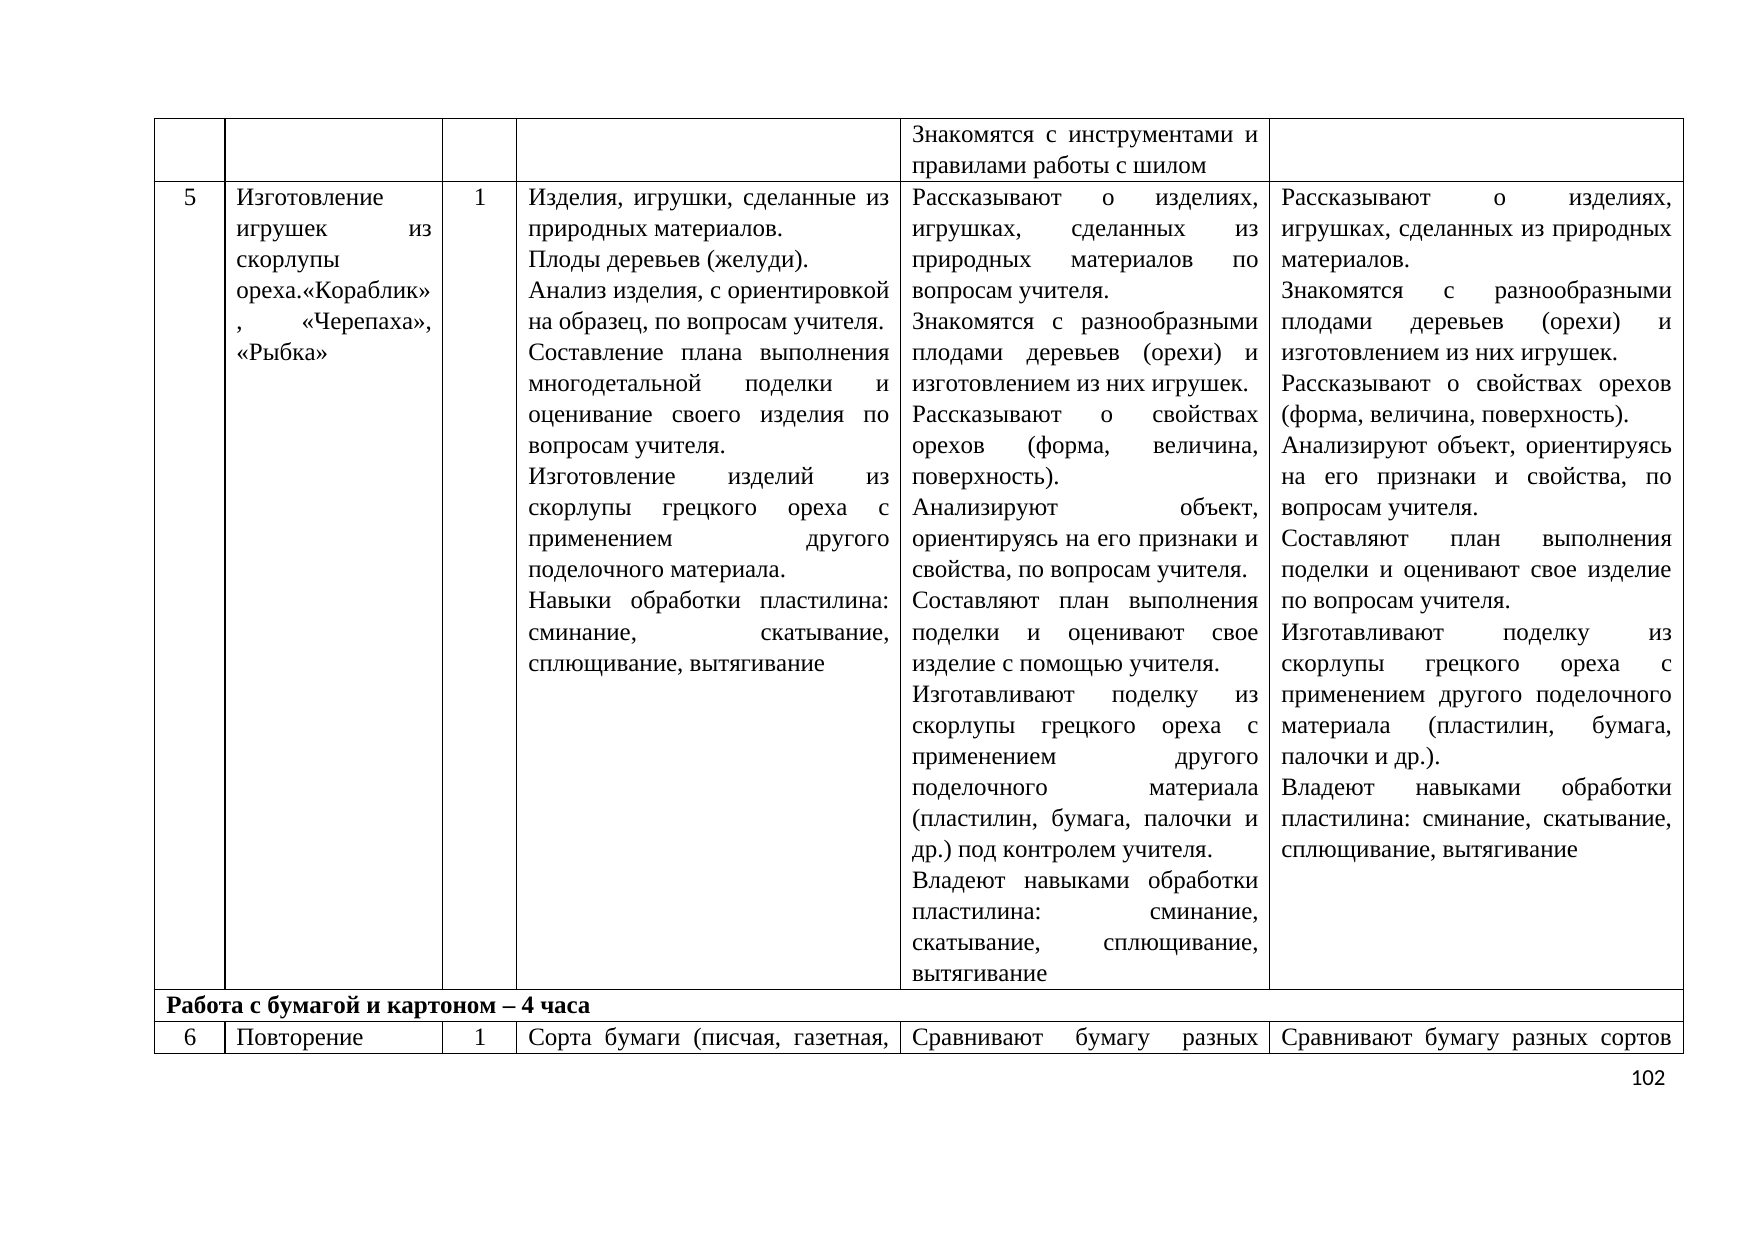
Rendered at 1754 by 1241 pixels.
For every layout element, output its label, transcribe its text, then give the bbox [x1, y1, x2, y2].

table_cell 5 [155, 182, 224, 989]
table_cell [517, 1022, 900, 1053]
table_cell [517, 119, 900, 181]
table_cell Работа с бумагой и картоном – 4 часа [155, 990, 1683, 1021]
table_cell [901, 1022, 1269, 1053]
table_cell Рассказывают о изделиях, игрушках, сделанных из природных материалов по вопросам учителя. Знакомятся с разнообразными плодами деревьев (орехи) и изготовлением из них игрушек. Рассказывают о свойствах орехов (форма, величина, поверхность). Анализируют объект, ориентируясь на его признаки и свойства, по вопросам учителя. Составляют план выполнения поделки и оценивают свое изделие с помощью учителя. Изготавливают поделку из скорлупы грецкого ореха с применением другого поделочного материала (пластилин, бумага, палочки и др.) под контролем учителя. Владеют навыками обработки пластилина: сминание, скатывание, сплющивание, вытягивание [901, 182, 1269, 989]
table_cell Изделия, игрушки, сделанные из природных материалов. Плоды деревьев (желуди). Анализ изделия, с ориентировкой на образец, по вопросам учителя. Составление плана выполнения многодетальной поделки и оценивание своего изделия по вопросам учителя. Изготовление изделий из скорлупы грецкого ореха с применением другого поделочного материала. Навыки обработки пластилина: сминание, скатывание, сплющивание, вытягивание [517, 182, 900, 989]
table_cell Изготовление игрушек из скорлупы ореха.«Кораблик», «Черепаха», «Рыбка» [226, 182, 442, 989]
table_cell Рассказывают о изделиях, игрушках, сделанных из природных материалов. Знакомятся с разнообразными плодами деревьев (орехи) и изготовлением из них игрушек. Рассказывают о свойствах орехов (форма, величина, поверхность). Анализируют объект, ориентируясь на его признаки и свойства, по вопросам учителя. Составляют план выполнения поделки и оценивают свое изделие по вопросам учителя. Изготавливают поделку из скорлупы грецкого ореха с применением другого поделочного материала (пластилин, бумага, палочки и др.). Владеют навыками обработки пластилина: сминание, скатывание, сплющивание, вытягивание [1270, 182, 1683, 989]
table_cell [901, 119, 1269, 181]
table_cell 1 [443, 119, 516, 181]
table_cell 4 [155, 119, 224, 181]
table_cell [1270, 1022, 1683, 1053]
table_cell 6 [155, 1022, 224, 1053]
table_cell 1 [443, 182, 516, 989]
table_cell 1 [443, 1022, 516, 1053]
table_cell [226, 119, 442, 181]
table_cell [226, 1022, 442, 1053]
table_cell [1270, 119, 1683, 181]
